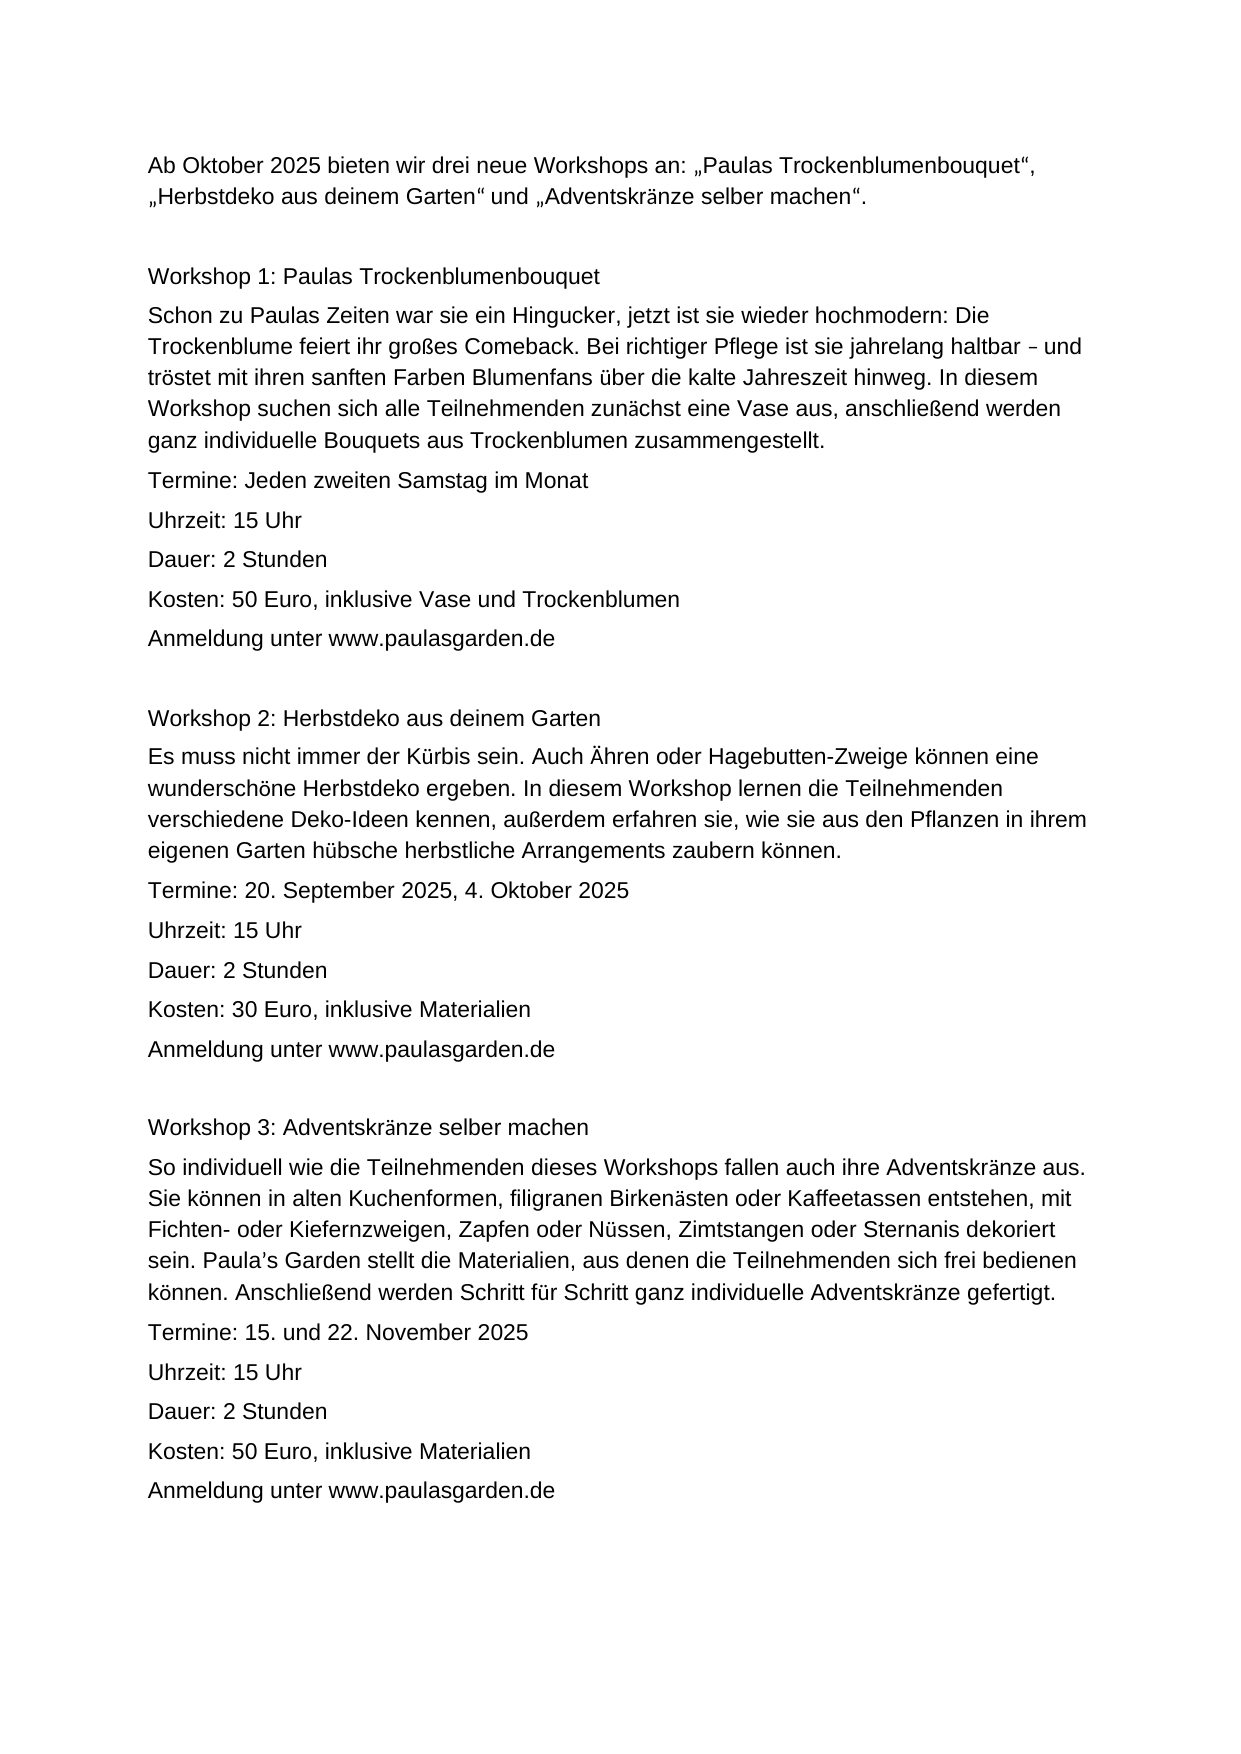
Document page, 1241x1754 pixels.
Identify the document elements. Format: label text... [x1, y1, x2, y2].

text So individuell wie die Teilnehmenden dieses Workshops fallen auch ihre Adventskränze aus. Sie können in alten Kuchenformen, filigranen Birkenästen oder Kaffeetassen entstehen, mit Fichten- oder Kiefernzweigen, Zapfen oder Nüssen, Zimtstangen oder Sternanis dekoriert sein. Paula’s Garden stellt die Materialien, aus denen die Teilnehmenden sich frei bedienen können. Anschließend werden Schritt für Schritt ganz individuelle Adventskränze gefertigt. [148, 1150, 1093, 1306]
text Kosten: 50 Euro, inklusive Materialien [148, 1433, 1093, 1464]
text Anmeldung unter www.paulasgarden.de [148, 1473, 1093, 1504]
text Workshop 1: Paulas Trockenblumenbouquet [148, 258, 1093, 289]
text Uhrzeit: 15 Uhr [148, 1354, 1093, 1385]
text Termine: Jeden zweiten Samstag im Monat [148, 462, 1093, 493]
text Anmeldung unter www.paulasgarden.de [148, 621, 1093, 652]
text Dauer: 2 Stunden [148, 952, 1093, 983]
text Uhrzeit: 15 Uhr [148, 502, 1093, 533]
text Es muss nicht immer der Kürbis sein. Auch Ähren oder Hagebutten-Zweige können eine wunderschöne Herbstdeko ergeben. In diesem Workshop lernen die Teilnehmenden verschiedene Deko-Ideen kennen, außerdem erfahren sie, wie sie aus den Pflanzen in ihrem eigenen Garten hübsche herbstliche Arrangements zaubern können. [148, 739, 1093, 864]
text Dauer: 2 Stunden [148, 541, 1093, 573]
text Termine: 20. September 2025, 4. Oktober 2025 [148, 873, 1093, 904]
text Anmeldung unter www.paulasgarden.de [148, 1031, 1093, 1062]
text Dauer: 2 Stunden [148, 1393, 1093, 1425]
text Kosten: 30 Euro, inklusive Materialien [148, 991, 1093, 1023]
text Uhrzeit: 15 Uhr [148, 912, 1093, 943]
text Workshop 2: Herbstdeko aus deinem Garten [148, 700, 1093, 731]
text Kosten: 50 Euro, inklusive Vase und Trockenblumen [148, 581, 1093, 612]
text Ab Oktober 2025 bieten wir drei neue Workshops an: „Paulas Trockenblumenbouquet“, „Herbstdeko aus deinem Garten“ und „Adventskränze selber machen“. [148, 148, 1093, 210]
text Termine: 15. und 22. November 2025 [148, 1314, 1093, 1346]
text Schon zu Paulas Zeiten war sie ein Hingucker, jetzt ist sie wieder hochmodern: Die Trockenblume feiert ihr großes Comeback. Bei richtiger Pflege ist sie jahrelang haltbar – und tröstet mit ihren sanften Farben Blumenfans über die kalte Jahreszeit hinweg. In diesem Workshop suchen sich alle Teilnehmenden zunächst eine Vase aus, anschließend werden ganz individuelle Bouquets aus Trockenblumen zusammengestellt. [148, 298, 1093, 454]
text Workshop 3: Adventskränze selber machen [148, 1110, 1093, 1141]
